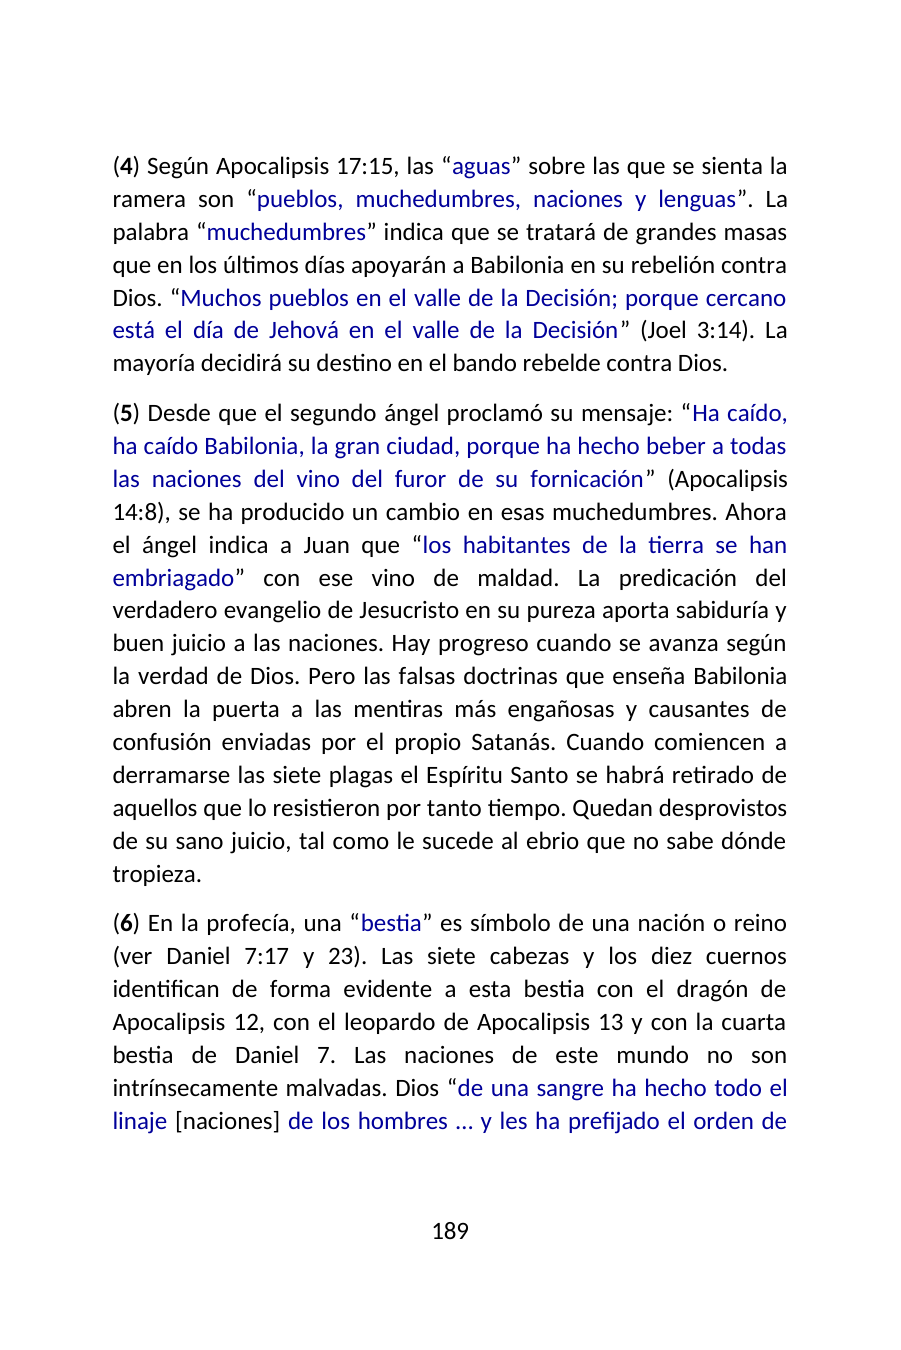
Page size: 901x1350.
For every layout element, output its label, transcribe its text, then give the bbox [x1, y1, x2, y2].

text (4) Según Apocalipsis 17:15, las “aguas” sobre las que se sienta la ramera son “pueblos, muchedumbres, naciones y lenguas”. La palabra “muchedumbres” indica que se tratará de grandes masas que en los últimos días apoyarán a Babilonia en su rebelión contra Dios. “Muchos pueblos en el valle de la Decisión; porque cercano está el día de Jehová en el valle de la Decisión” (Joel 3:14). La mayoría decidirá su destino en el bando rebelde contra Dios. [112, 150, 788, 378]
text (5) Desde que el segundo ángel proclamó su mensaje: “Ha caído, ha caído Babilonia, la gran ciudad, porque ha hecho beber a todas las naciones del vino del furor de su fornicación” (Apocalipsis 14:8), se ha producido un cambio en esas muchedumbres. Ahora el ángel indica a Juan que “los habitantes de la tierra se han embriagado” con ese vino de maldad. La predicación del verdadero evangelio de Jesucristo en su pureza aporta sabiduría y buen juicio a las naciones. Hay progreso cuando se avanza según la verdad de Dios. Pero las falsas doctrinas que enseña Babilonia abren la puerta a las mentiras más engañosas y causantes de confusión enviadas por el propio Satanás. Cuando comiencen a derramarse las siete plagas el Espíritu Santo se habrá retirado de aquellos que lo resistieron por tanto tiempo. Quedan desprovistos de su sano juicio, tal como le sucede al ebrio que no sabe dónde tropieza. [112, 397, 788, 888]
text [112, 907, 788, 1136]
